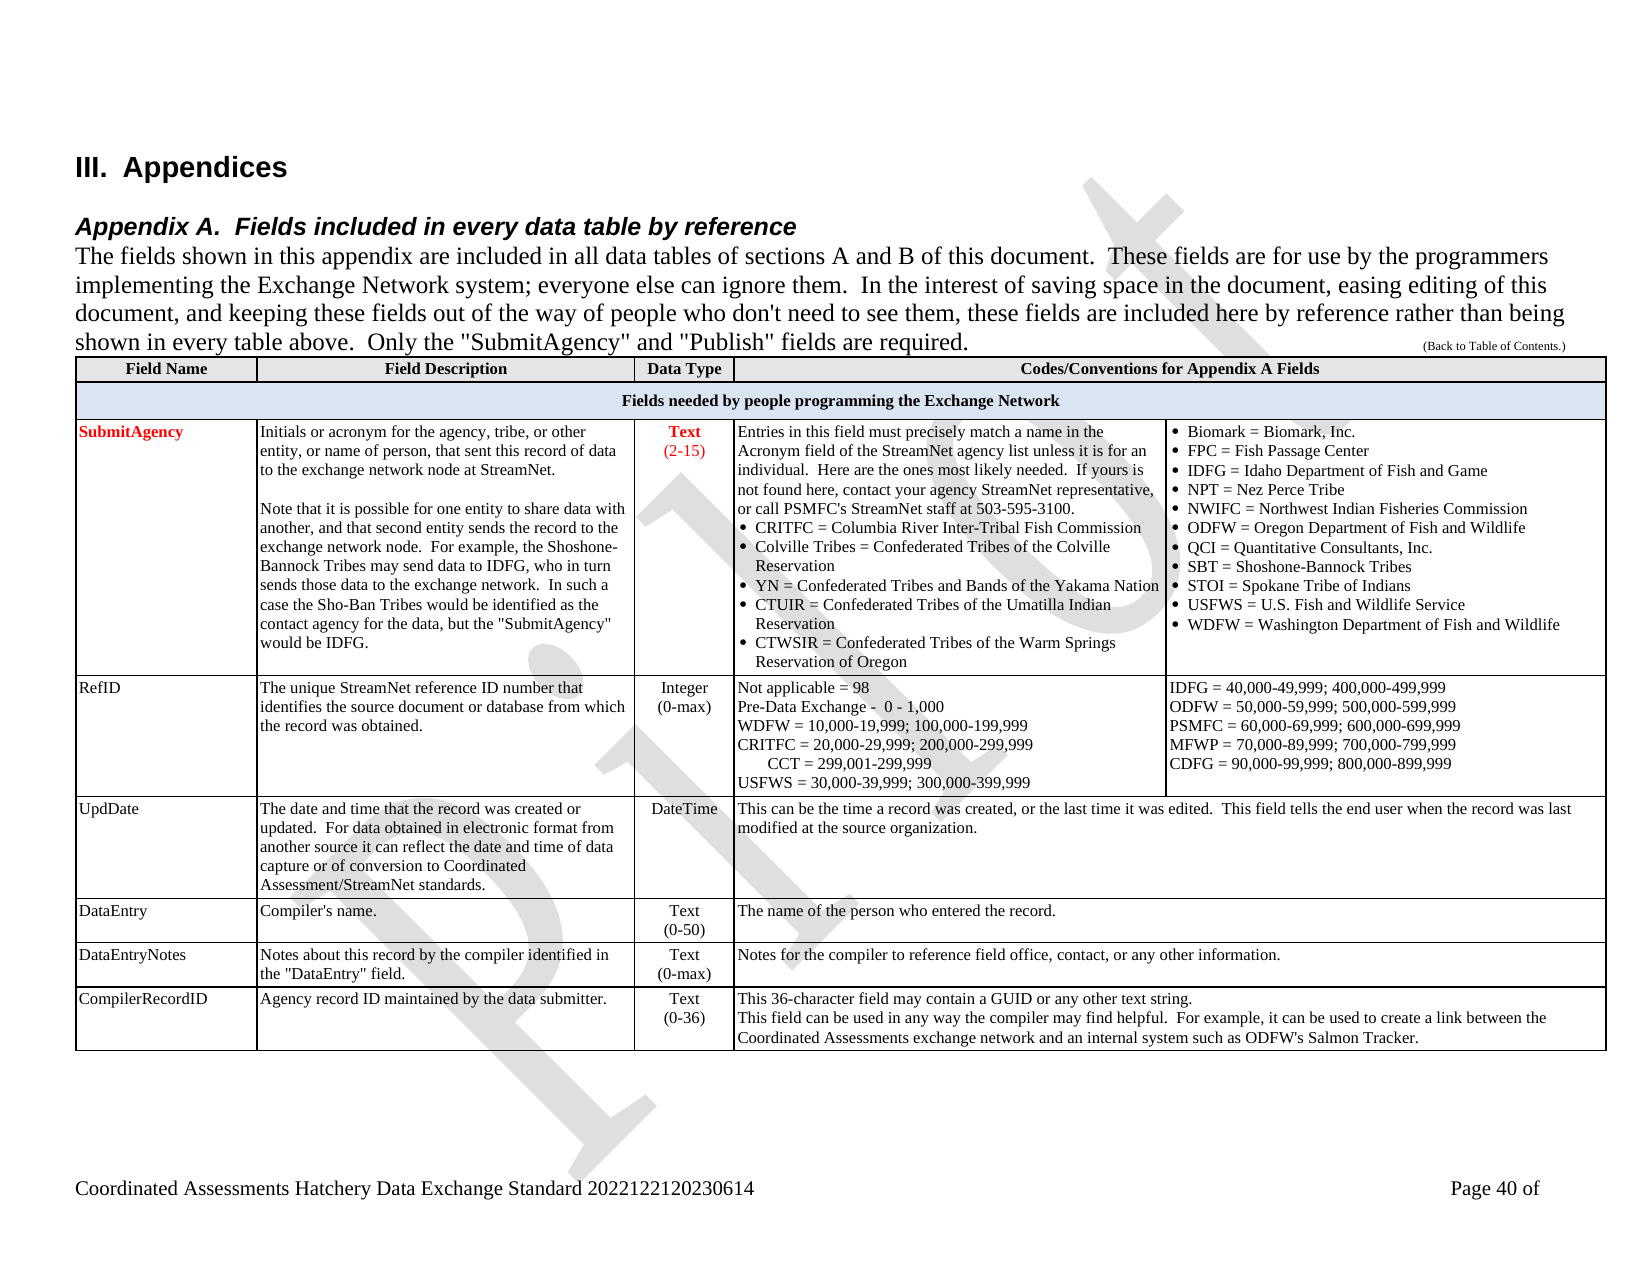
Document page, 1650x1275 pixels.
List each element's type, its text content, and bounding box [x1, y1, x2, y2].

table_cell UpdDate [77, 797, 256, 897]
table_cell Text (2-15) [635, 420, 733, 674]
table_cell Integer (0-max) [635, 676, 733, 796]
table_cell DataEntryNotes [77, 943, 256, 986]
table_cell DataEntry [77, 899, 256, 942]
table_cell Entries in this field must precisely match a name in the Acronym field of the StreamNet agency list unless it is for an individual. Here are the ones most likely needed. If yours is not found here, contact your agency StreamNet representative, or call PSMFC's StreamNet staff at 503-595-3100. CRITFC = Columbia River Inter-Tribal Fish Commission Colville Tribes = Confederated Tribes of the Colville Reservation YN = Confederated Tribes and Bands of the Yakama Nation CTUIR = Confederated Tribes of the Umatilla Indian Reservation CTWSIR = Confederated Tribes of the Warm Springs Reservation of Oregon [735, 420, 1165, 674]
table_cell CompilerRecordID [77, 988, 256, 1050]
text The fields shown in this appendix are included in all data tables of sections A and B of this document. These fields are for use by the programmers implementing the Exchange Network system; everyone else can ignore them. In the interest of saving space in the document, easing editing of this document, and keeping these fields out of the way of people who don't need to see them, these fields are included here by reference rather than being shown in every table above. Only the "SubmitAgency" and "Publish" fields are required. (Back to Table of Contents.) [75, 241, 1575, 356]
table_cell RefID [77, 676, 256, 796]
table_cell Biomark = Biomark, Inc. FPC = Fish Passage Center IDFG = Idaho Department of Fish and Game NPT = Nez Perce Tribe NWIFC = Northwest Indian Fisheries Commission ODFW = Oregon Department of Fish and Wildlife QCI = Quantitative Consultants, Inc. SBT = Shoshone-Bannock Tribes STOI = Spokane Tribe of Indians USFWS = U.S. Fish and Wildlife Service WDFW = Washington Department of Fish and Wildlife [1167, 420, 1605, 674]
table_header Codes/Conventions for Appendix A Fields [735, 358, 1605, 381]
table_cell The date and time that the record was created or updated. For data obtained in electronic format from another source it can reflect the date and time of data capture or of conversion to Coordinated Assessment/StreamNet standards. [258, 797, 634, 897]
table_cell DateTime [635, 797, 733, 897]
table_cell Not applicable = 98 Pre-Data Exchange - 0 - 1,000 WDFW = 10,000-19,999; 100,000-199,999 CRITFC = 20,000-29,999; 200,000-299,999 CCT = 299,001-299,999 USFWS = 30,000-39,999; 300,000-399,999 [735, 676, 1165, 796]
table_header Field Name [77, 358, 256, 381]
table_cell This can be the time a record was created, or the last time it was edited. This field tells the end user when the record was last modified at the source organization. [735, 797, 1605, 897]
table_cell Initials or acronym for the agency, tribe, or other entity, or name of person, that sent this record of data to the exchange network node at StreamNet. Note that it is possible for one entity to share data with another, and that second entity sends the record to the exchange network node. For example, the Shoshone-Bannock Tribes may send data to IDFG, who in turn sends those data to the exchange network. In such a case the Sho-Ban Tribes would be identified as the contact agency for the data, but the "SubmitAgency" would be IDFG. [258, 420, 634, 674]
table_cell IDFG = 40,000-49,999; 400,000-499,999 ODFW = 50,000-59,999; 500,000-599,999 PSMFC = 60,000-69,999; 600,000-699,999 MFWP = 70,000-89,999; 700,000-799,999 CDFG = 90,000-99,999; 800,000-899,999 [1167, 676, 1605, 796]
subtitle Appendix A. Fields included in every data table by reference [75, 212, 1575, 241]
table_cell Notes for the compiler to reference field office, contact, or any other information. [735, 943, 1605, 986]
table_cell Compiler's name. [258, 899, 634, 942]
table_cell This 36-character field may contain a GUID or any other text string. This field can be used in any way the compiler may find helpful. For example, it can be used to create a link between the Coordinated Assessments exchange network and an internal system such as ODFW's Salmon Tracker. [735, 988, 1605, 1050]
table_cell SubmitAgency [77, 420, 256, 674]
table_header Data Type [635, 358, 733, 381]
table_cell The unique StreamNet reference ID number that identifies the source document or database from which the record was obtained. [258, 676, 634, 796]
table_header Field Description [258, 358, 634, 381]
table_cell Text (0-36) [635, 988, 733, 1050]
table_cell Text (0-50) [635, 899, 733, 942]
subtitle III. Appendices [75, 150, 1575, 183]
table_cell Text (0-max) [635, 943, 733, 986]
table_cell Fields needed by people programming the Exchange Network [77, 383, 1605, 419]
table_cell Agency record ID maintained by the data submitter. [258, 988, 634, 1050]
table_cell The name of the person who entered the record. [735, 899, 1605, 942]
table_cell Notes about this record by the compiler identified in the "DataEntry" field. [258, 943, 634, 986]
